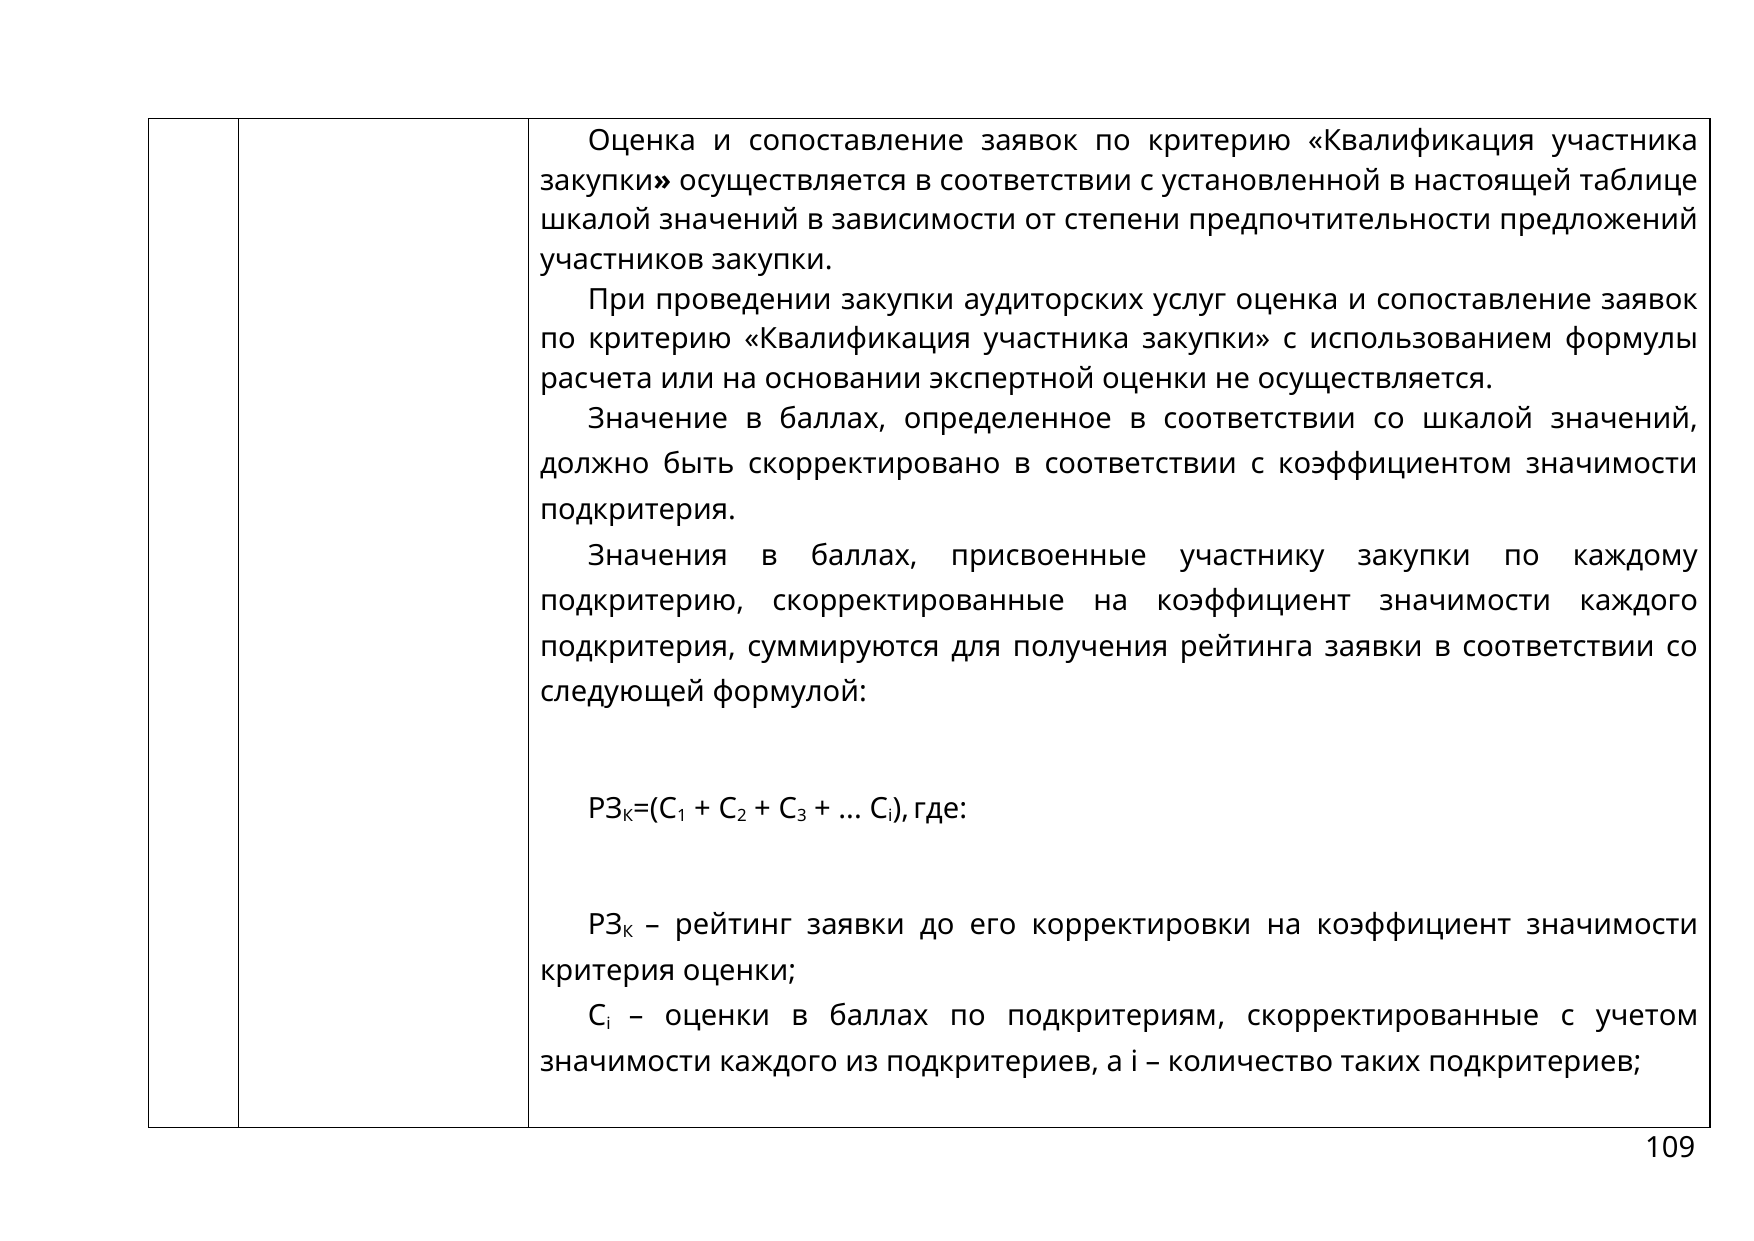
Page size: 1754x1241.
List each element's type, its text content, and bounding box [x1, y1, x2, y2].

table_cell Оценка и сопоставление заявок по критерию «Квалификация участника закупки» осуществляется в соответствии с установленной в настоящей таблице шкалой значений в зависимости от степени предпочтительности предложений участников закупки. При проведении закупки аудиторских услуг оценка и сопоставление заявок по критерию «Квалификация участника закупки» с использованием формулы расчета или на основании экспертной оценки не осуществляется. Значение в баллах, определенное в соответствии со шкалой значений, должно быть скорректировано в соответствии с коэффициентом значимости подкритерия. Значения в баллах, присвоенные участнику закупки по каждому подкритерию, скорректированные на коэффициент значимости каждого подкритерия, суммируются для получения рейтинга заявки в соответствии со следующей формулой: РЗК=(C1 + C2 + C3 + ... Ci), где: РЗК – рейтинг заявки до его корректировки на коэффициент значимости критерия оценки; Ci – оценки в баллах по подкритериям, скорректированные с учетом значимости каждого из подкритериев, а i – количество таких подкритериев; Рейтинг заявки корректируется на коэффициент значимости критерия с целью получения рейтинга заявки по критерию «Квалификация участника закупки» по формуле: РЗКК = РЗК × КЗКК, где: РЗКК – рейтинг заявки по критерию «Квалификация участника закупки»; РЗК – рейтинг заявки до его корректировки на коэффициент значимости критерия оценки; КЗКК – коэффициент значимости критерия «Квалификация участника закупки», равный 0,60 С целью расчета итогового рейтинга заявки и определения победителя закупки рейтинг заявки по критерию «Квалификация участника закупки» (РЗКК) суммируется с рейтингами заявки по иным критериям оценки. [529, 119, 1709, 1127]
